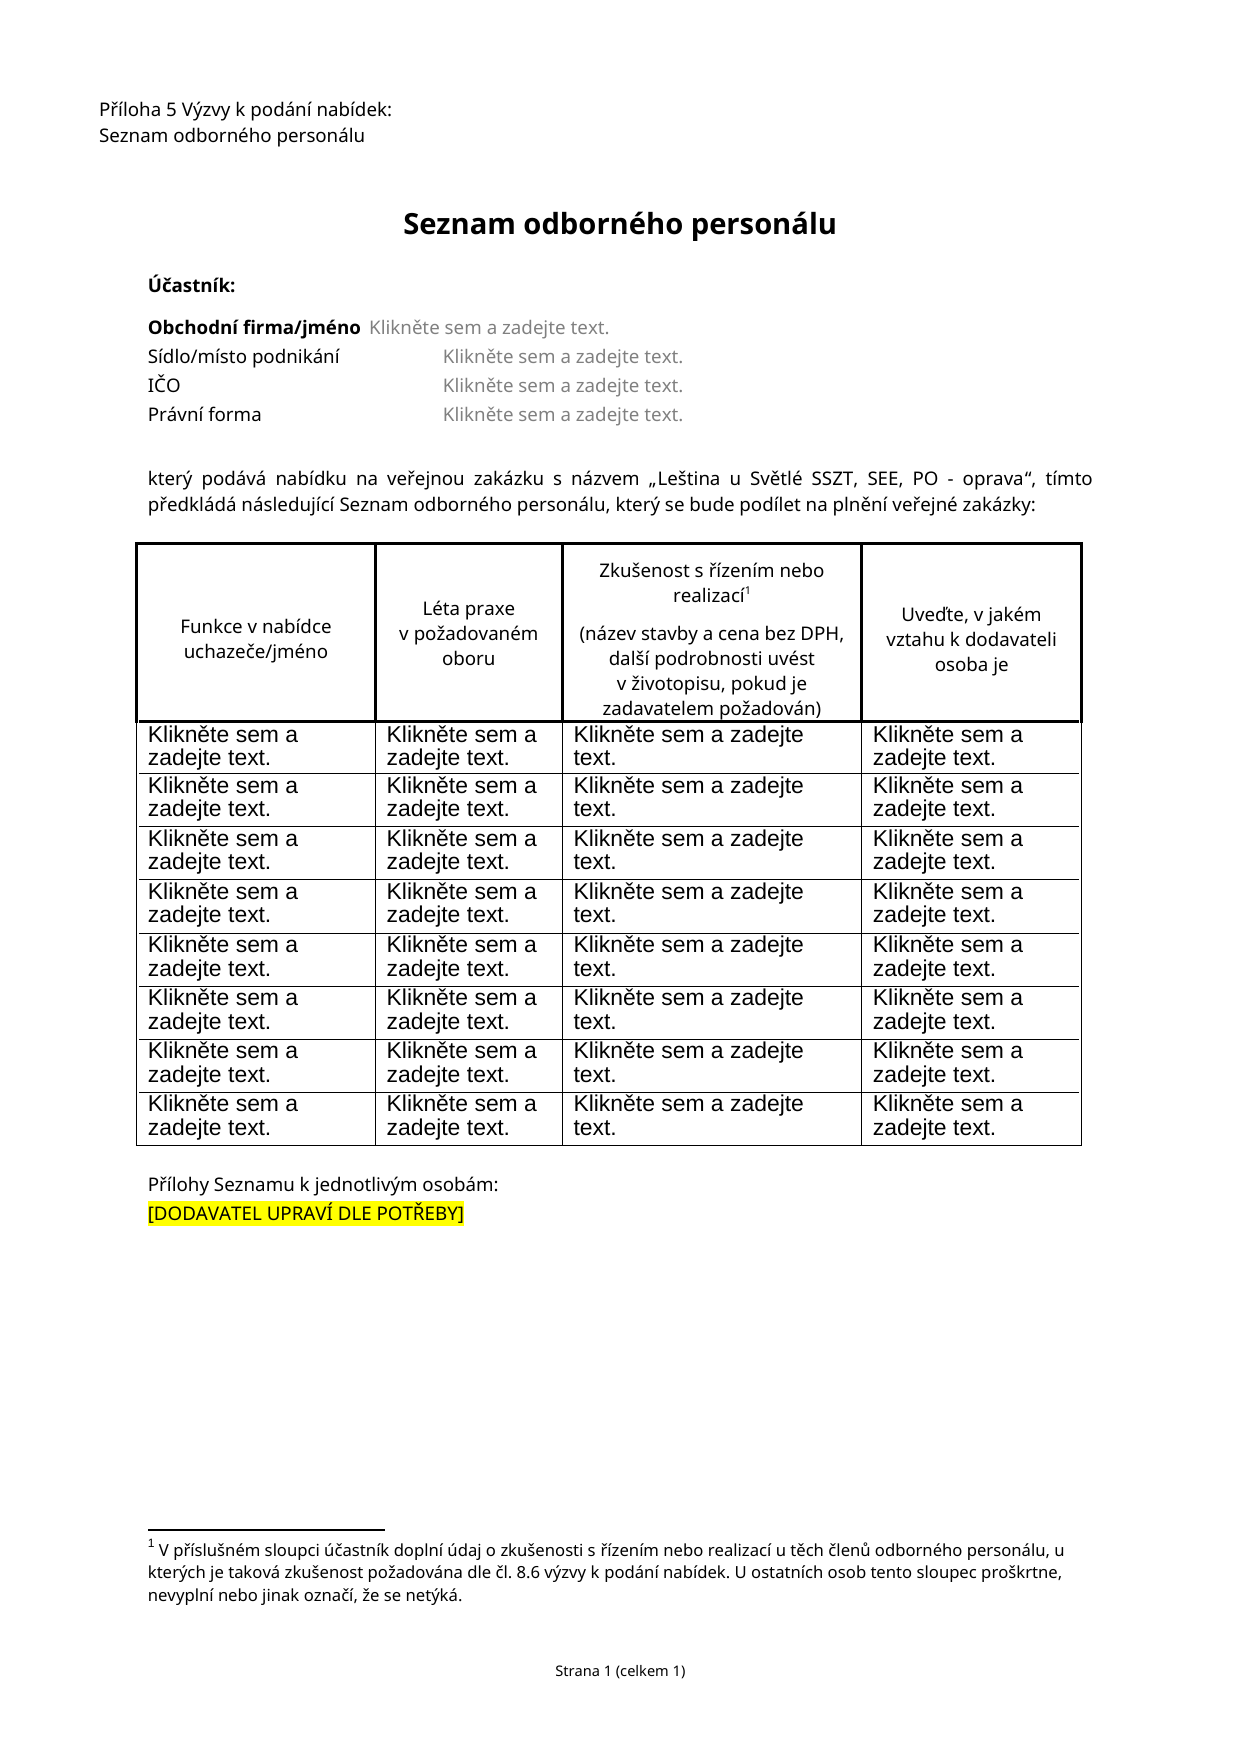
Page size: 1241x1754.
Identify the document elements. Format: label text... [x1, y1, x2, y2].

text Obchodní firma/jméno [148, 311, 1093, 340]
text IČO [148, 369, 1093, 398]
text Přílohy Seznamu k jednotlivým osobám: [148, 1172, 1093, 1197]
text který podává nabídku na veřejnou zakázku s názvem „Leština u Světlé SSZT, SEE, PO - oprava“, tímto předkládá následující Seznam odborného personálu, který se bude podílet na plnění veřejné zakázky: [148, 465, 1093, 516]
table_header Léta praxe v požadovaném oboru [377, 545, 561, 720]
table_header Funkce v nabídce uchazeče/jméno [138, 545, 374, 720]
text Právní forma [148, 398, 1093, 427]
table_header Uveďte, v jakém vztahu k dodavateli osoba je [863, 545, 1080, 720]
text [DODAVATEL UPRAVÍ DLE POTŘEBY] [148, 1197, 1092, 1226]
text Účastník: [148, 268, 1093, 299]
title Seznam odborného personálu [148, 203, 1093, 243]
table_header Zkušenost s řízením nebo realizací (název stavby a cena bez DPH, další podrobnosti uvést v životopisu, pokud je zadavatelem požadován) [564, 545, 860, 720]
text Sídlo/místo podnikání [148, 340, 1093, 369]
